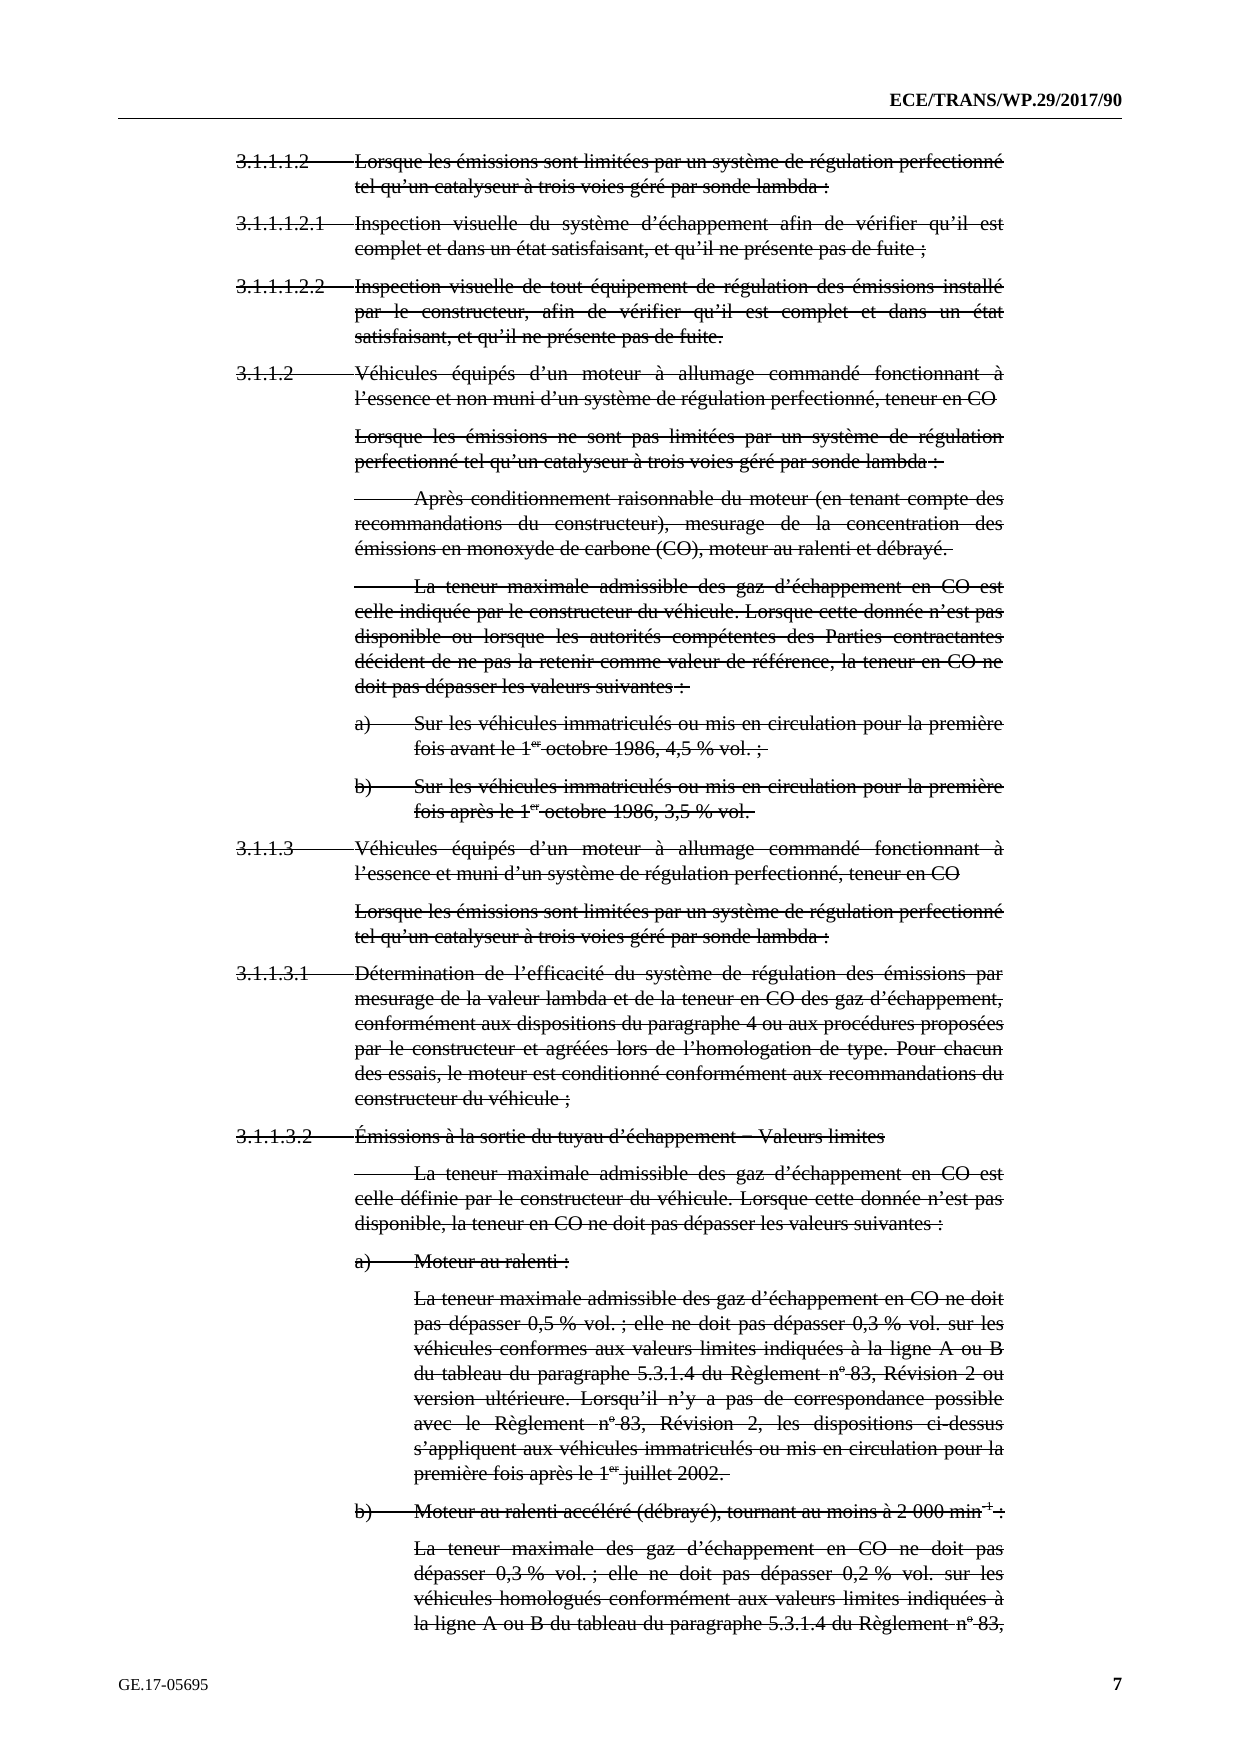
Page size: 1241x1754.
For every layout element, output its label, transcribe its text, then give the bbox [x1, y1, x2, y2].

text 3.1.1.3 Véhicules équipés d’un moteur à allumage commandé fonctionnant à l’essence et muni d’un système de régulation perfectionné, teneur en CO [236, 850, 1004, 885]
text 3.1.1.3 Véhicules équipés d’un moteur à allumage commandé fonctionnant à l’essence et muni d’un système de régulation perfectionné, teneur en CO [236, 835, 1004, 849]
text La teneur maximale admissible des gaz d’échappement en CO est celle définie par le constructeur du véhicule. Lorsque cette donnée n’est pas disponible, la teneur en CO ne doit pas dépasser les valeurs suivantes : [354, 1175, 1004, 1199]
text b) Sur les véhicules immatriculés ou mis en circulation pour la première fois après le 1er octobre 1986, 3,5 % vol. [354, 773, 1004, 786]
text 3.1.1.1.2.1 Inspection visuelle du système d’échappement afin de vérifier qu’il est complet et dans un état satisfaisant, et qu’il ne présente pas de fuite ; [236, 210, 1004, 224]
text 3.1.1.3.1 Détermination de l’efficacité du système de régulation des émissions par mesurage de la valeur lambda et de la teneur en CO des gaz d’échappement, conformément aux dispositions du paragraphe 4 ou aux procédures proposées par le constructeur et agréées lors de l’homologation de type. Pour chacun des essais, le moteur est conditionné conformément aux recommandations du constructeur du véhicule ; [236, 960, 1004, 1110]
text b) Moteur au ralenti accéléré (débrayé), tournant au moins à 2 000 min-1 : [354, 1498, 1004, 1523]
text La teneur maximale admissible des gaz d’échappement en CO est celle indiquée par le constructeur du véhicule. Lorsque cette donnée n’est pas disponible ou lorsque les autorités compétentes des Parties contractantes décident de ne pas la retenir comme valeur de référence, la teneur en CO ne doit pas dépasser les valeurs suivantes : [354, 637, 1004, 698]
text a) Sur les véhicules immatriculés ou mis en circulation pour la première fois avant le 1er octobre 1986, 4,5 % vol. ; [354, 710, 1004, 724]
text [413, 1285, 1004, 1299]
text 3.1.1.1.2.1 Inspection visuelle du système d’échappement afin de vérifier qu’il est complet et dans un état satisfaisant, et qu’il ne présente pas de fuite ; [236, 225, 1004, 260]
text a) Sur les véhicules immatriculés ou mis en circulation pour la première fois avant le 1er octobre 1986, 4,5 % vol. ; [354, 725, 1004, 760]
text b) Sur les véhicules immatriculés ou mis en circulation pour la première fois après le 1er octobre 1986, 3,5 % vol. [354, 787, 1004, 823]
text Lorsque les émissions sont limitées par un système de régulation perfectionné tel qu’un catalyseur à trois voies géré par sonde lambda : [354, 912, 1004, 948]
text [413, 1600, 1004, 1635]
text Après conditionnement raisonnable du moteur (en tenant compte des recommandations du constructeur), mesurage de la concentration des émissions en monoxyde de carbone (CO), moteur au ralenti et débrayé. [354, 525, 1004, 560]
text 3.1.1.2 Véhicules équipés d’un moteur à allumage commandé fonctionnant à l’essence et non muni d’un système de régulation perfectionné, teneur en CO [236, 360, 1004, 374]
text 3.1.1.1.2.2 Inspection visuelle de tout équipement de régulation des émissions installé par le constructeur, afin de vérifier qu’il est complet et dans un état satisfaisant, et qu’il ne présente pas de fuite. [236, 287, 1004, 348]
text a) Moteur au ralenti : [354, 1248, 1004, 1273]
text 3.1.1.3.2 Émissions à la sortie du tuyau d’échappement − Valeurs limites [236, 1123, 1004, 1148]
text Lorsque les émissions sont limitées par un système de régulation perfectionné tel qu’un catalyseur à trois voies géré par sonde lambda : [354, 898, 1004, 911]
text La teneur maximale admissible des gaz d’échappement en CO est celle définie par le constructeur du véhicule. Lorsque cette donnée n’est pas disponible, la teneur en CO ne doit pas dépasser les valeurs suivantes : [354, 1200, 1004, 1235]
text 3.1.1.1.2 Lorsque les émissions sont limitées par un système de régulation perfectionné tel qu’un catalyseur à trois voies géré par sonde lambda : [236, 148, 1004, 161]
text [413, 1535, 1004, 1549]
text 3.1.1.2 Véhicules équipés d’un moteur à allumage commandé fonctionnant à l’essence et non muni d’un système de régulation perfectionné, teneur en CO [236, 375, 1004, 410]
text Lorsque les émissions ne sont pas limitées par un système de régulation perfectionné tel qu’un catalyseur à trois voies géré par sonde lambda : [354, 437, 1004, 473]
text 3.1.1.1.2 Lorsque les émissions sont limitées par un système de régulation perfectionné tel qu’un catalyseur à trois voies géré par sonde lambda : [236, 162, 1004, 198]
text Après conditionnement raisonnable du moteur (en tenant compte des recommandations du constructeur), mesurage de la concentration des émissions en monoxyde de carbone (CO), moteur au ralenti et débrayé. [354, 500, 1004, 524]
